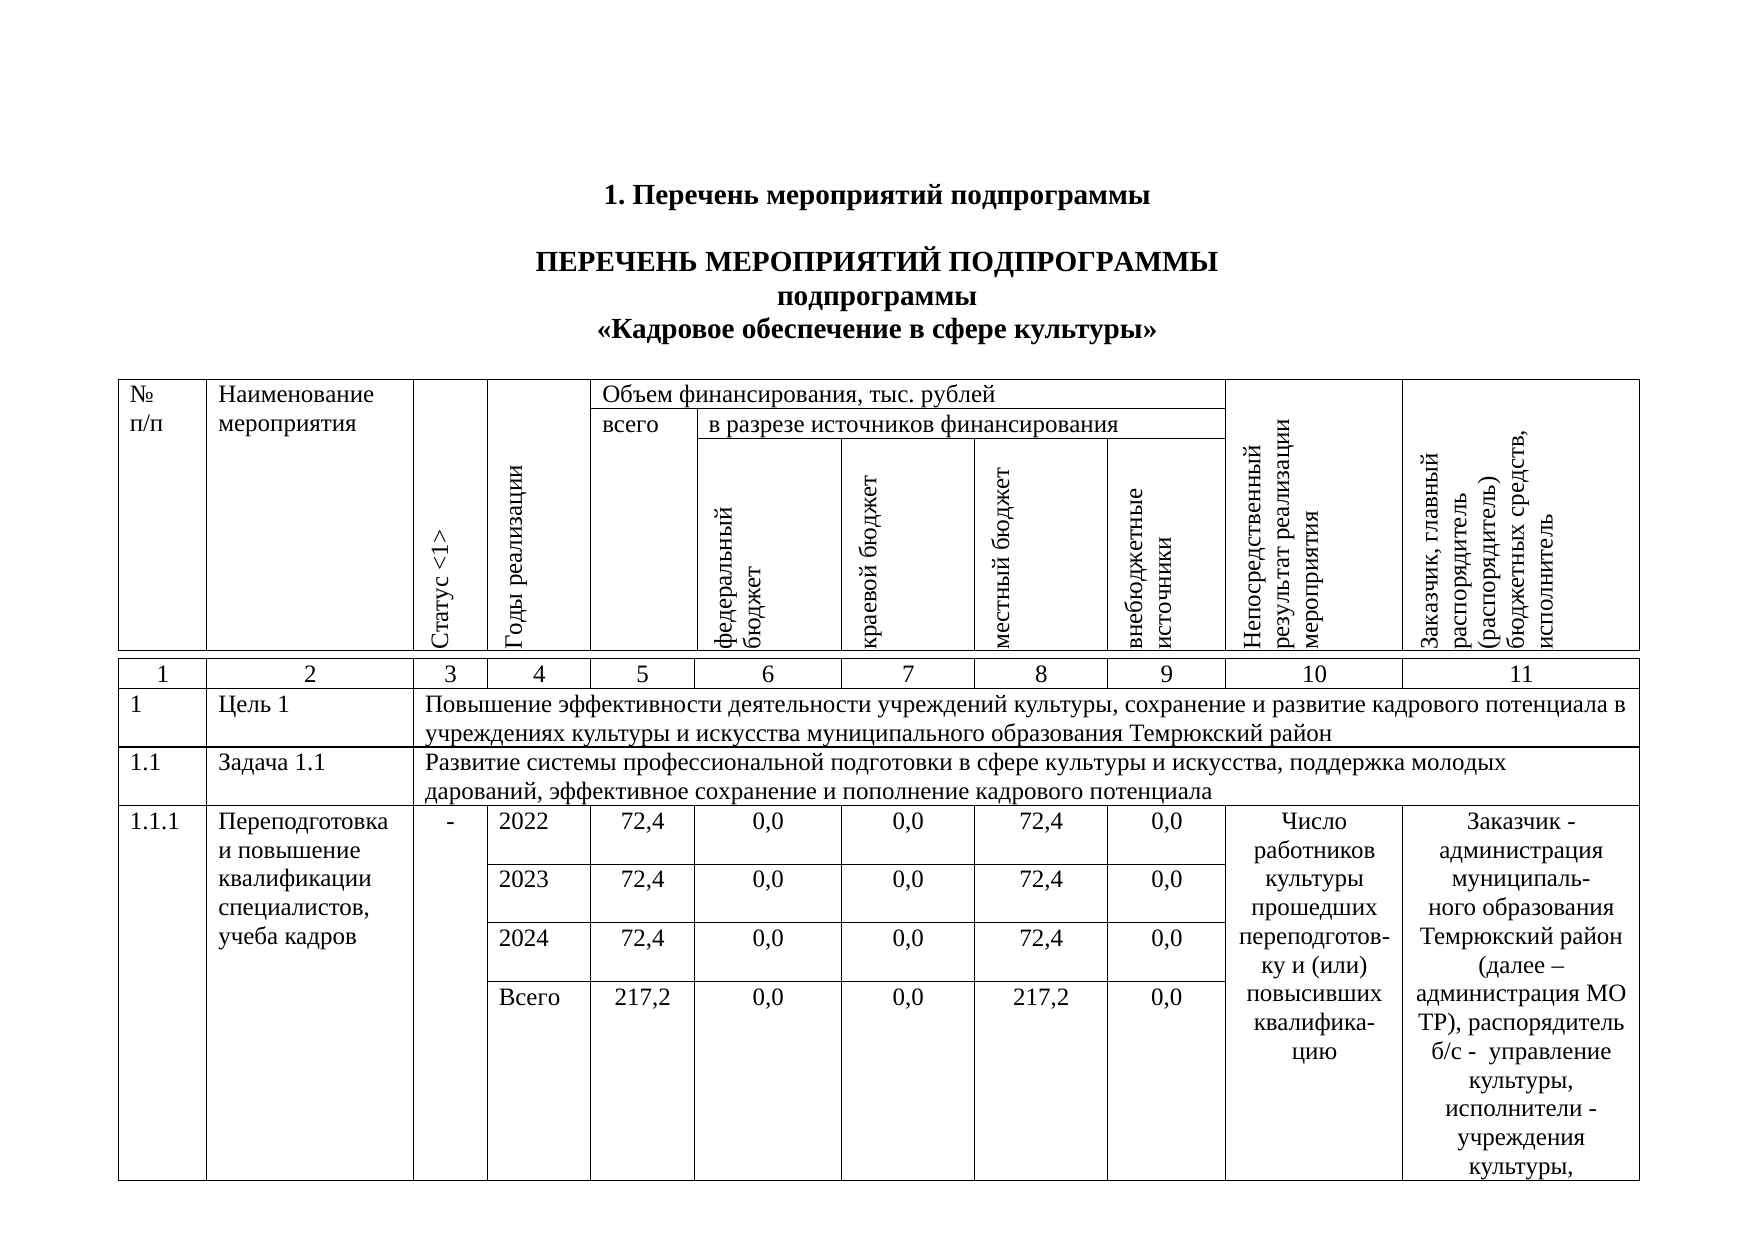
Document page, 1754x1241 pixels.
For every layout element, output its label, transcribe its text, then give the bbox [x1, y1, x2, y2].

table_cell федеральный бюджет [698, 439, 841, 650]
table_cell 0,0 [695, 865, 841, 922]
table_cell 0,0 [1108, 865, 1225, 922]
table_header 7 [842, 659, 974, 688]
table_header 5 [591, 659, 694, 688]
table_cell краевой бюджет [842, 439, 974, 650]
table_cell 0,0 [1108, 923, 1225, 981]
text ПЕРЕЧЕНЬ МЕРОПРИЯТИЙ ПОДПРОГРАММЫ [118, 244, 1636, 278]
table_header Непосредственный результат реализации мероприятия [1226, 380, 1402, 650]
table_header 6 [695, 659, 841, 688]
table_header 9 [1108, 659, 1225, 688]
table_cell Всего [488, 982, 590, 1180]
table_cell местный бюджет [975, 439, 1107, 650]
table_cell 1 [119, 689, 206, 746]
table_cell Число работников культуры прошедших переподготов-ку и (или) повысивших квалифика-цию [1226, 806, 1402, 1180]
table_header 8 [975, 659, 1107, 688]
table_header 11 [1403, 659, 1639, 688]
table_cell 0,0 [842, 806, 974, 863]
text 1. Перечень мероприятий подпрограммы [118, 177, 1636, 211]
table_cell 0,0 [842, 982, 974, 1180]
table_cell Задача 1.1 [207, 748, 413, 805]
table_cell Заказчик - администрация муниципаль- ного образования Темрюкский район (далее – администрация МО ТР), распорядитель б/с - управление культуры, исполнители - учреждения культуры, подведомственные управлению культуры [1403, 806, 1639, 1180]
table_header 1 [119, 659, 206, 688]
table_cell в разрезе источников финансирования [698, 409, 1225, 438]
table_cell 72,4 [975, 806, 1107, 863]
table_header 3 [414, 659, 487, 688]
table_header 4 [488, 659, 590, 688]
table_cell 217,2 [591, 982, 694, 1180]
table_cell 0,0 [1108, 806, 1225, 863]
table_cell 217,2 [975, 982, 1107, 1180]
table_header 10 [1226, 659, 1402, 688]
table_cell 72,4 [591, 806, 694, 863]
table_header 2 [207, 659, 413, 688]
table_cell 0,0 [842, 923, 974, 981]
table_header Статус <1> [414, 380, 487, 650]
table_cell 1.1 [119, 748, 206, 805]
table_cell - [414, 806, 487, 1180]
table_cell 72,4 [591, 865, 694, 922]
table_header № п/п [119, 380, 206, 650]
table_header Годы реализации [488, 380, 590, 650]
table_cell всего [591, 409, 697, 650]
table_cell Цель 1 [207, 689, 413, 746]
table_cell 2022 [488, 806, 590, 863]
table_cell 2024 [488, 923, 590, 981]
table_cell 1.1.1 [119, 806, 206, 1180]
table_cell 72,4 [591, 923, 694, 981]
table_cell Переподготовка и повышение квалификации специалистов, учеба кадров [207, 806, 413, 1180]
table_cell 0,0 [1108, 982, 1225, 1180]
text «Кадровое обеспечение в сфере культуры» [118, 311, 1636, 345]
table_cell 72,4 [975, 923, 1107, 981]
table_header Объем финансирования, тыс. рублей [591, 380, 1225, 408]
table_cell 72,4 [975, 865, 1107, 922]
table_cell Развитие системы профессиональной подготовки в сфере культуры и искусства, поддержка молодых дарований, эффективное сохранение и пополнение кадрового потенциала [414, 748, 1639, 805]
table_header Заказчик, главный распорядитель (распорядитель) бюджетных средств, исполнитель [1403, 380, 1639, 650]
table_cell 0,0 [842, 865, 974, 922]
table_cell 2023 [488, 865, 590, 922]
table_header Наименование мероприятия [207, 380, 413, 650]
table_cell внебюджетные источники [1108, 439, 1225, 650]
table_cell 0,0 [695, 923, 841, 981]
table_cell Повышение эффективности деятельности учреждений культуры, сохранение и развитие кадрового потенциала в учреждениях культуры и искусства муниципального образования Темрюкский район [414, 689, 1639, 746]
table_cell 0,0 [695, 806, 841, 863]
text подпрограммы [118, 278, 1636, 311]
table_cell 0,0 [695, 982, 841, 1180]
